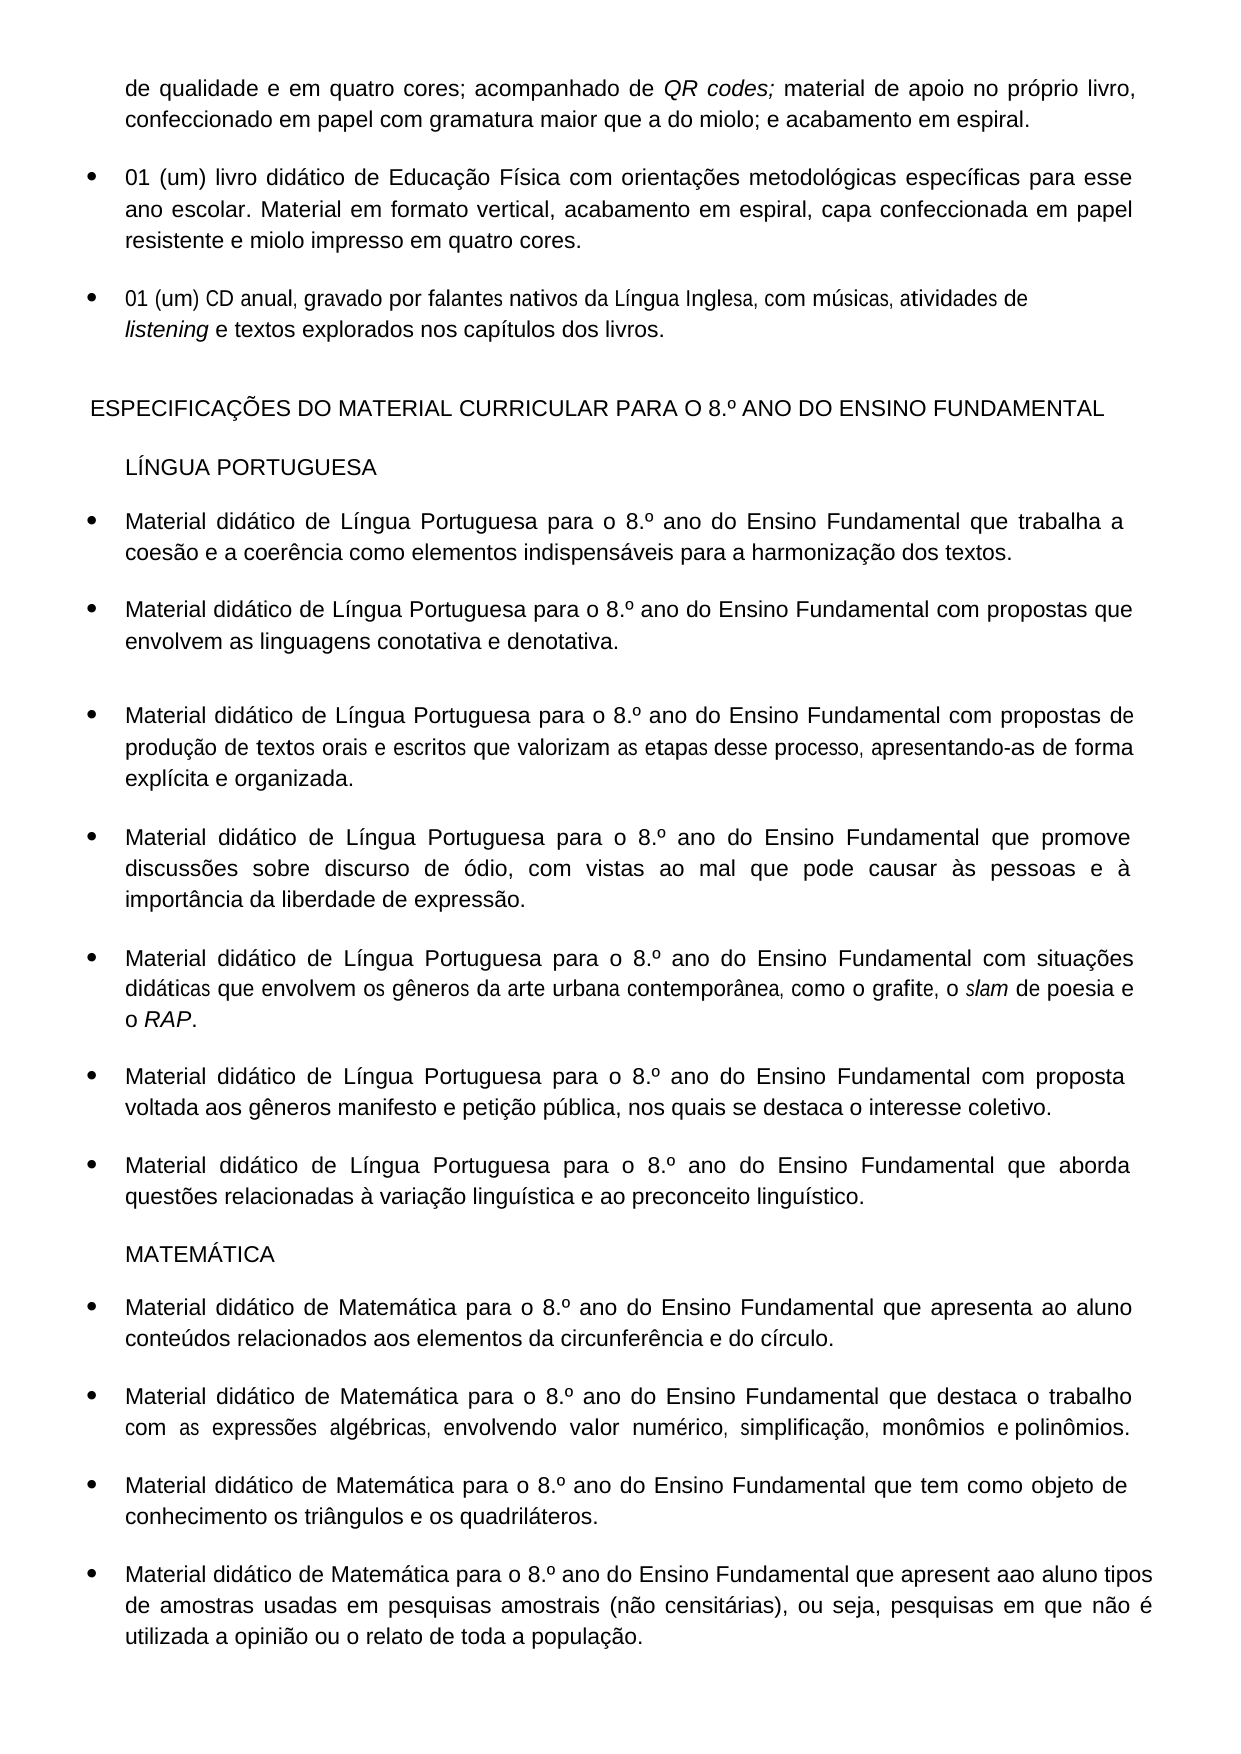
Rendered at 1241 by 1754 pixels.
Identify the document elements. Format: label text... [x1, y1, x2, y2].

list 01 (um) livro didático de Educação Física com orientações metodológicas específicas para esse ano escolar. Material em formato vertical, acabamento em espiral, capa confeccionada em papel resistente e miolo impresso em quatro cores. [87, 164, 1133, 253]
list Material didático de Língua Portuguesa para o 8.º ano do Ensino Fundamental que trabalha a coesão e a coerência como elementos indispensáveis para a harmonização dos textos. [87, 508, 1125, 565]
list Material didático de Língua Portuguesa para o 8.º ano do Ensino Fundamental com propostas que envolvem as linguagens conotativa e denotativa. [87, 596, 1134, 654]
list Material didático de Língua Portuguesa para o 8.º ano do Ensino Fundamental com propostas de produção de textos orais e escritos que valorizam as etapas desse processo, apresentando-as de forma explícita e organizada. [87, 702, 1134, 791]
list Material didático de Matemática para o 8.º ano do Ensino Fundamental que tem como objeto de conhecimento os triângulos e os quadriláteros. [87, 1472, 1129, 1529]
list Material didático de Matemática para o 8.º ano do Ensino Fundamental que destaca o trabalho com as expressões algébricas, envolvendo valor numérico, simplificação, monômios e polinômios. [87, 1383, 1133, 1441]
list Material didático de Matemática para o 8.º ano do Ensino Fundamental que apresent aao aluno tipos de amostras usadas em pesquisas amostrais (não censitárias), ou seja, pesquisas em que não é utilizada a opinião ou o relato de toda a população. [87, 1561, 1153, 1649]
text LÍNGUA PORTUGUESA [125, 454, 1165, 480]
text listening e textos explorados nos capítulos dos livros. [125, 316, 1165, 342]
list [87, 75, 1136, 132]
list Material didático de Língua Portuguesa para o 8.º ano do Ensino Fundamental com proposta voltada aos gêneros manifesto e petição pública, nos quais se destaca o interesse coletivo. [87, 1063, 1125, 1121]
text ESPECIFICAÇÕES DO MATERIAL CURRICULAR PARA O 8.º ANO DO ENSINO FUNDAMENTAL [90, 395, 1165, 422]
list Material didático de Língua Portuguesa para o 8.º ano do Ensino Fundamental com situações didáticas que envolvem os gêneros da arte urbana contemporânea, como o grafite, o slam de poesia e o RAP. [87, 945, 1135, 1032]
list Material didático de Língua Portuguesa para o 8.º ano do Ensino Fundamental que aborda questões relacionadas à variação linguística e ao preconceito linguístico. [87, 1152, 1131, 1209]
list 01 (um) CD anual, gravado por falantes nativos da Língua Inglesa, com músicas, atividades de [87, 284, 1165, 311]
text MATEMÁTICA [125, 1241, 1165, 1267]
list Material didático de Língua Portuguesa para o 8.º ano do Ensino Fundamental que promove discussões sobre discurso de ódio, com vistas ao mal que pode causar às pessoas e à importância da liberdade de expressão. [87, 824, 1131, 913]
list Material didático de Matemática para o 8.º ano do Ensino Fundamental que apresenta ao aluno conteúdos relacionados aos elementos da circunferência e do círculo. [87, 1294, 1134, 1352]
